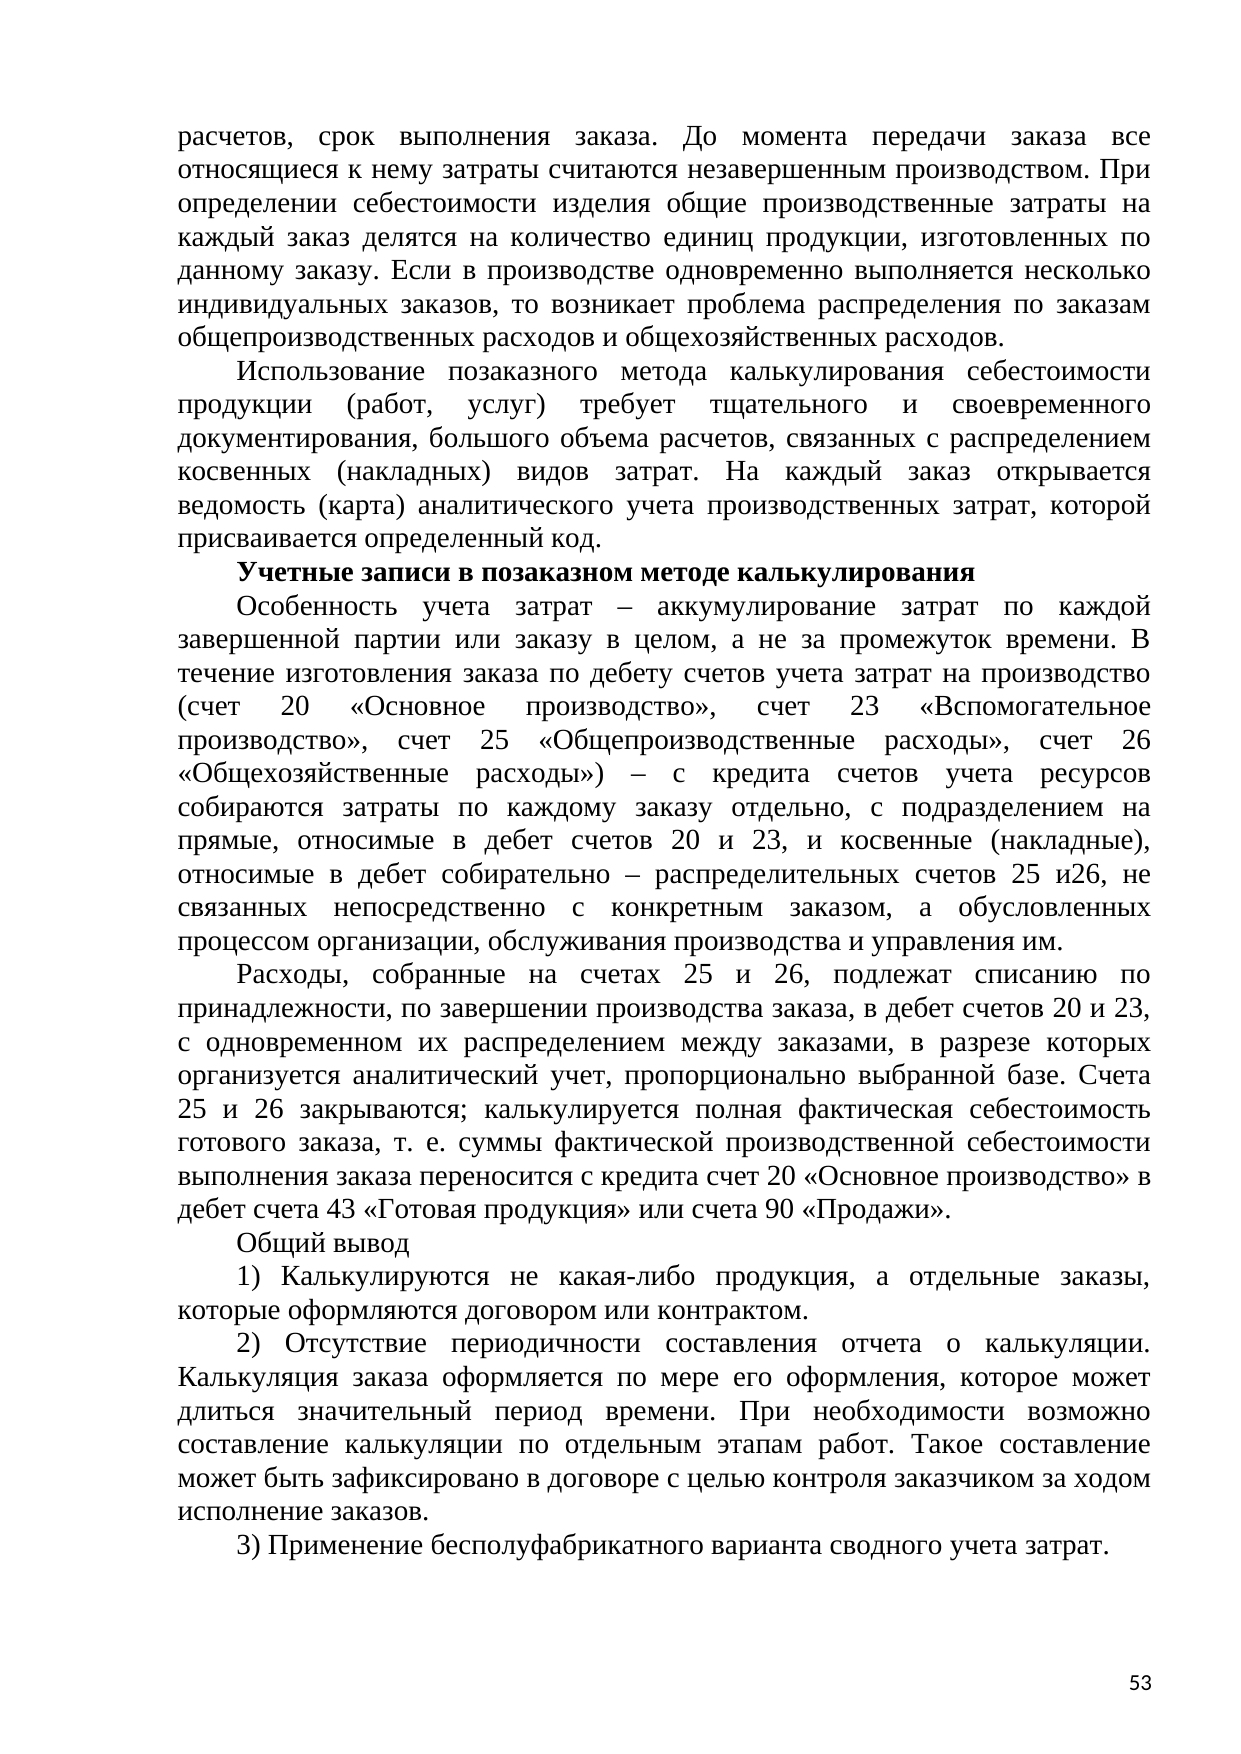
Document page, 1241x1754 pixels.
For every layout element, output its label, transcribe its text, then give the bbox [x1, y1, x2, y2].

text 3) Применение бесполуфабрикатного варианта сводного учета затрат. [177, 1527, 1152, 1560]
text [177, 118, 1152, 353]
text Общий вывод [177, 1225, 1152, 1258]
text 1) Калькулируются не какая-либо продукция, а отдельные заказы, которые оформляются договором или контрактом. [177, 1258, 1152, 1326]
text Использование позаказного метода калькулирования себестоимости продукции (работ, услуг) требует тщательного и своевременного документирования, большого объема расчетов, связанных с распределением косвенных (накладных) видов затрат. На каждый заказ открывается ведомость (карта) аналитического учета производственных затрат, которой присваивается определенный код. [177, 353, 1152, 554]
text Особенность учета затрат – аккумулирование затрат по каждой завершенной партии или заказу в целом, а не за промежуток времени. В течение изготовления заказа по дебету счетов учета затрат на производство (счет 20 «Основное производство», счет 23 «Вспомогательное производство», счет 25 «Общепроизводственные расходы», счет 26 «Общехозяйственные расходы») – с кредита счетов учета ресурсов собираются затраты по каждому заказу отдельно, с подразделением на прямые, относимые в дебет счетов 20 и 23, и косвенные (накладные), относимые в дебет собирательно – распределительных счетов 25 и26, не связанных непосредственно с конкретным заказом, а обусловленных процессом организации, обслуживания производства и управления им. [177, 588, 1152, 957]
text 2) Отсутствие периодичности составления отчета о калькуляции. Калькуляция заказа оформляется по мере его оформления, которое может длиться значительный период времени. При необходимости возможно составление калькуляции по отдельным этапам работ. Такое составление может быть зафиксировано в договоре с целью контроля заказчиком за ходом исполнение заказов. [177, 1326, 1152, 1527]
text Расходы, собранные на счетах 25 и 26, подлежат списанию по принадлежности, по завершении производства заказа, в дебет счетов 20 и 23, с одновременном их распределением между заказами, в разрезе которых организуется аналитический учет, пропорционально выбранной базе. Счета 25 и 26 закрываются; калькулируется полная фактическая себестоимость готового заказа, т. е. суммы фактической производственной себестоимости выполнения заказа переносится с кредита счет 20 «Основное производство» в дебет счета 43 «Готовая продукция» или счета 90 «Продажи». [177, 957, 1152, 1225]
text Учетные записи в позаказном методе калькулирования [177, 554, 1152, 588]
